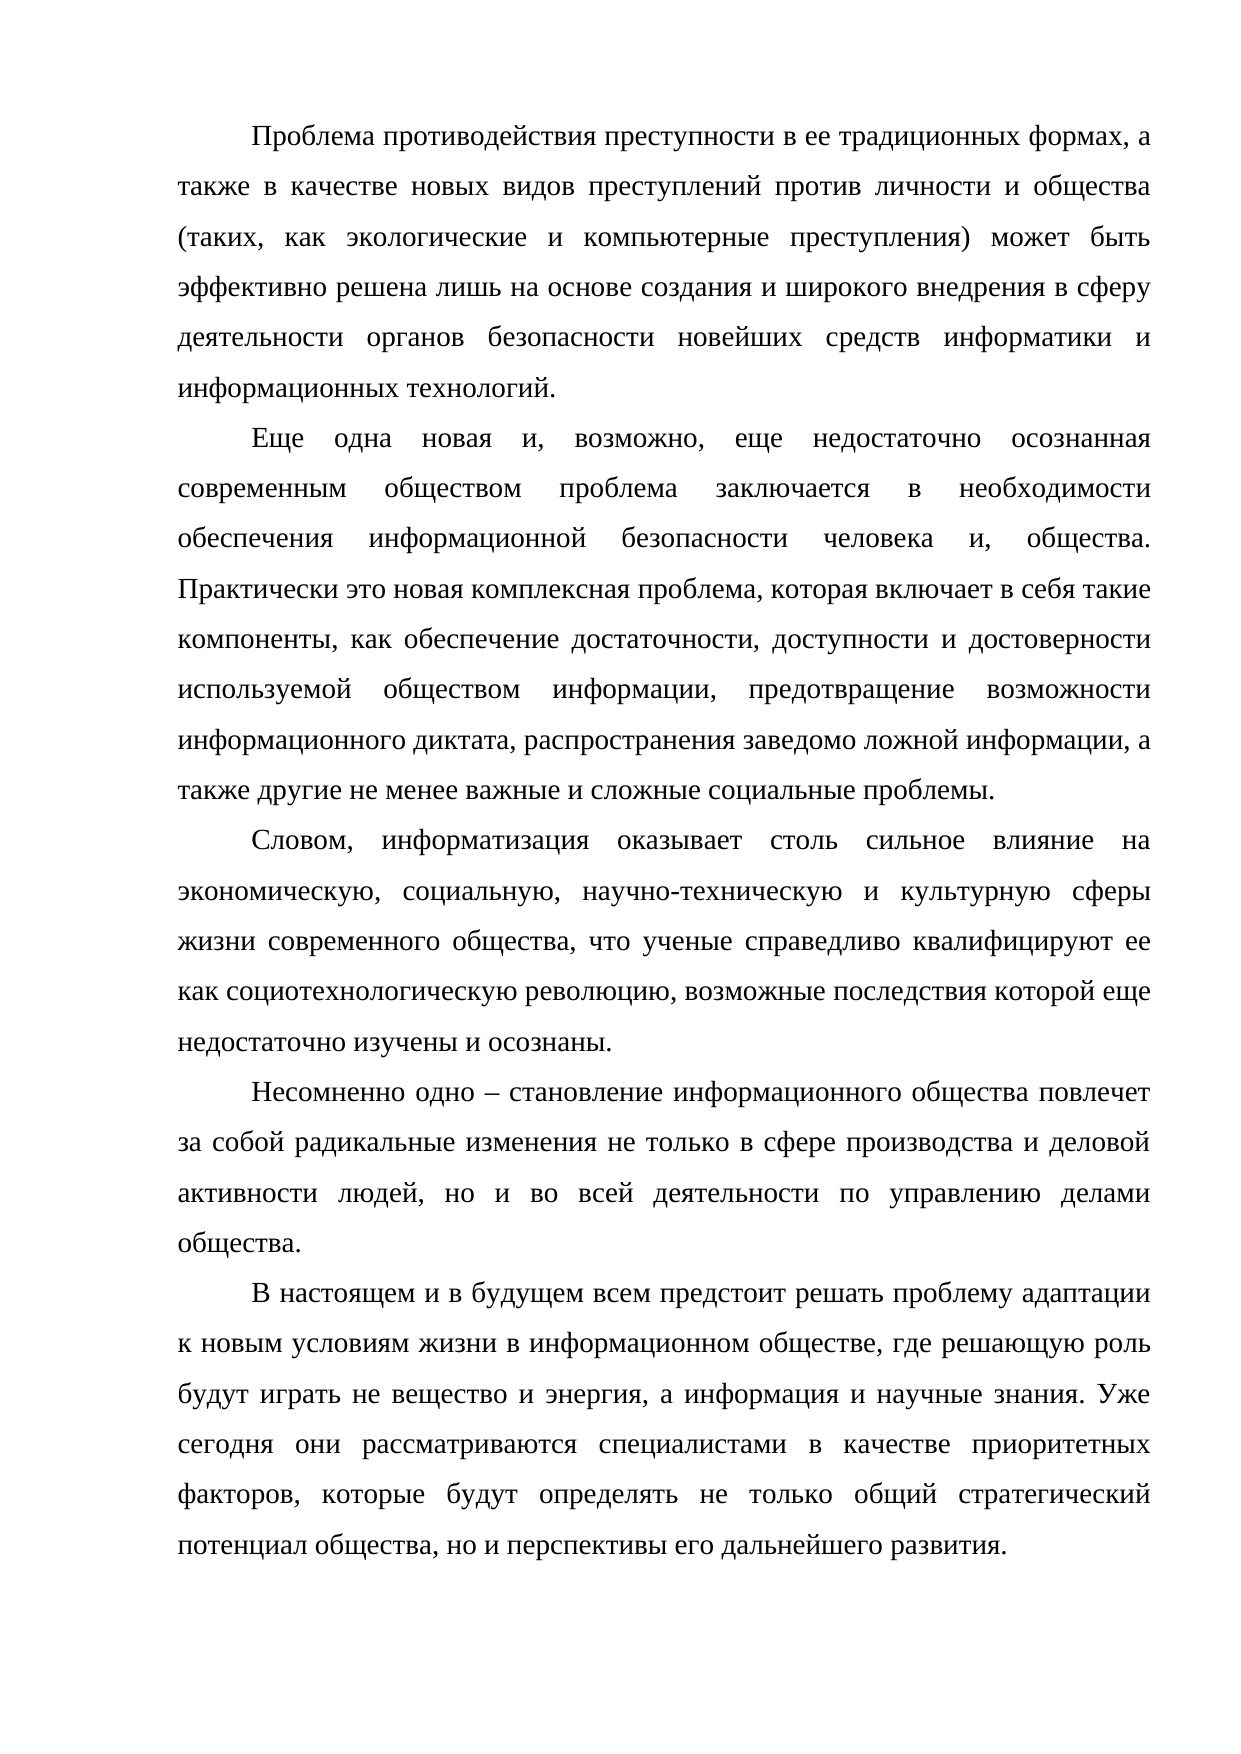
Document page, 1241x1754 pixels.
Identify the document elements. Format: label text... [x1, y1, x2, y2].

text Проблема противодействия преступности в ее традиционных формах, а также в качестве новых видов преступлений против личности и общества (таких, как экологические и компьютерные преступления) может быть эффективно решена лишь на основе создания и широкого внедрения в сферу деятельности органов безопасности новейших средств информатики и информационных технологий. [177, 118, 1152, 403]
text Еще одна новая и, возможно, еще недостаточно осознанная современным обществом проблема заключается в необходимости обеспечения информационной безопасности человека и, общества. Практически это новая комплексная проблема, которая включает в себя такие компоненты, как обеспечение достаточности, доступности и достоверности используемой обществом информации, предотвращение возможности информационного диктата, распространения заведомо ложной информации, а также другие не менее важные и сложные социальные проблемы. [177, 420, 1152, 806]
text В настоящем и в будущем всем предстоит решать проблему адаптации к новым условиям жизни в информационном обществе, где решающую роль будут играть не вещество и энергия, а информация и научные знания. Уже сегодня они рассматриваются специалистами в качестве приоритетных факторов, которые будут определять не только общий стратегический потенциал общества, но и перспективы его дальнейшего развития. [177, 1275, 1152, 1560]
text Словом, информатизация оказывает столь сильное влияние на экономическую, социальную, научно-техническую и культурную сферы жизни современного общества, что ученые справедливо квалифицируют ее как социотехнологическую революцию, возможные последствия которой еще недостаточно изучены и осознаны. [177, 822, 1152, 1057]
text Несомненно одно – становление информационного общества повлечет за собой радикальные изменения не только в сфере производства и деловой активности людей, но и во всей деятельности по управлению делами общества. [177, 1074, 1152, 1258]
